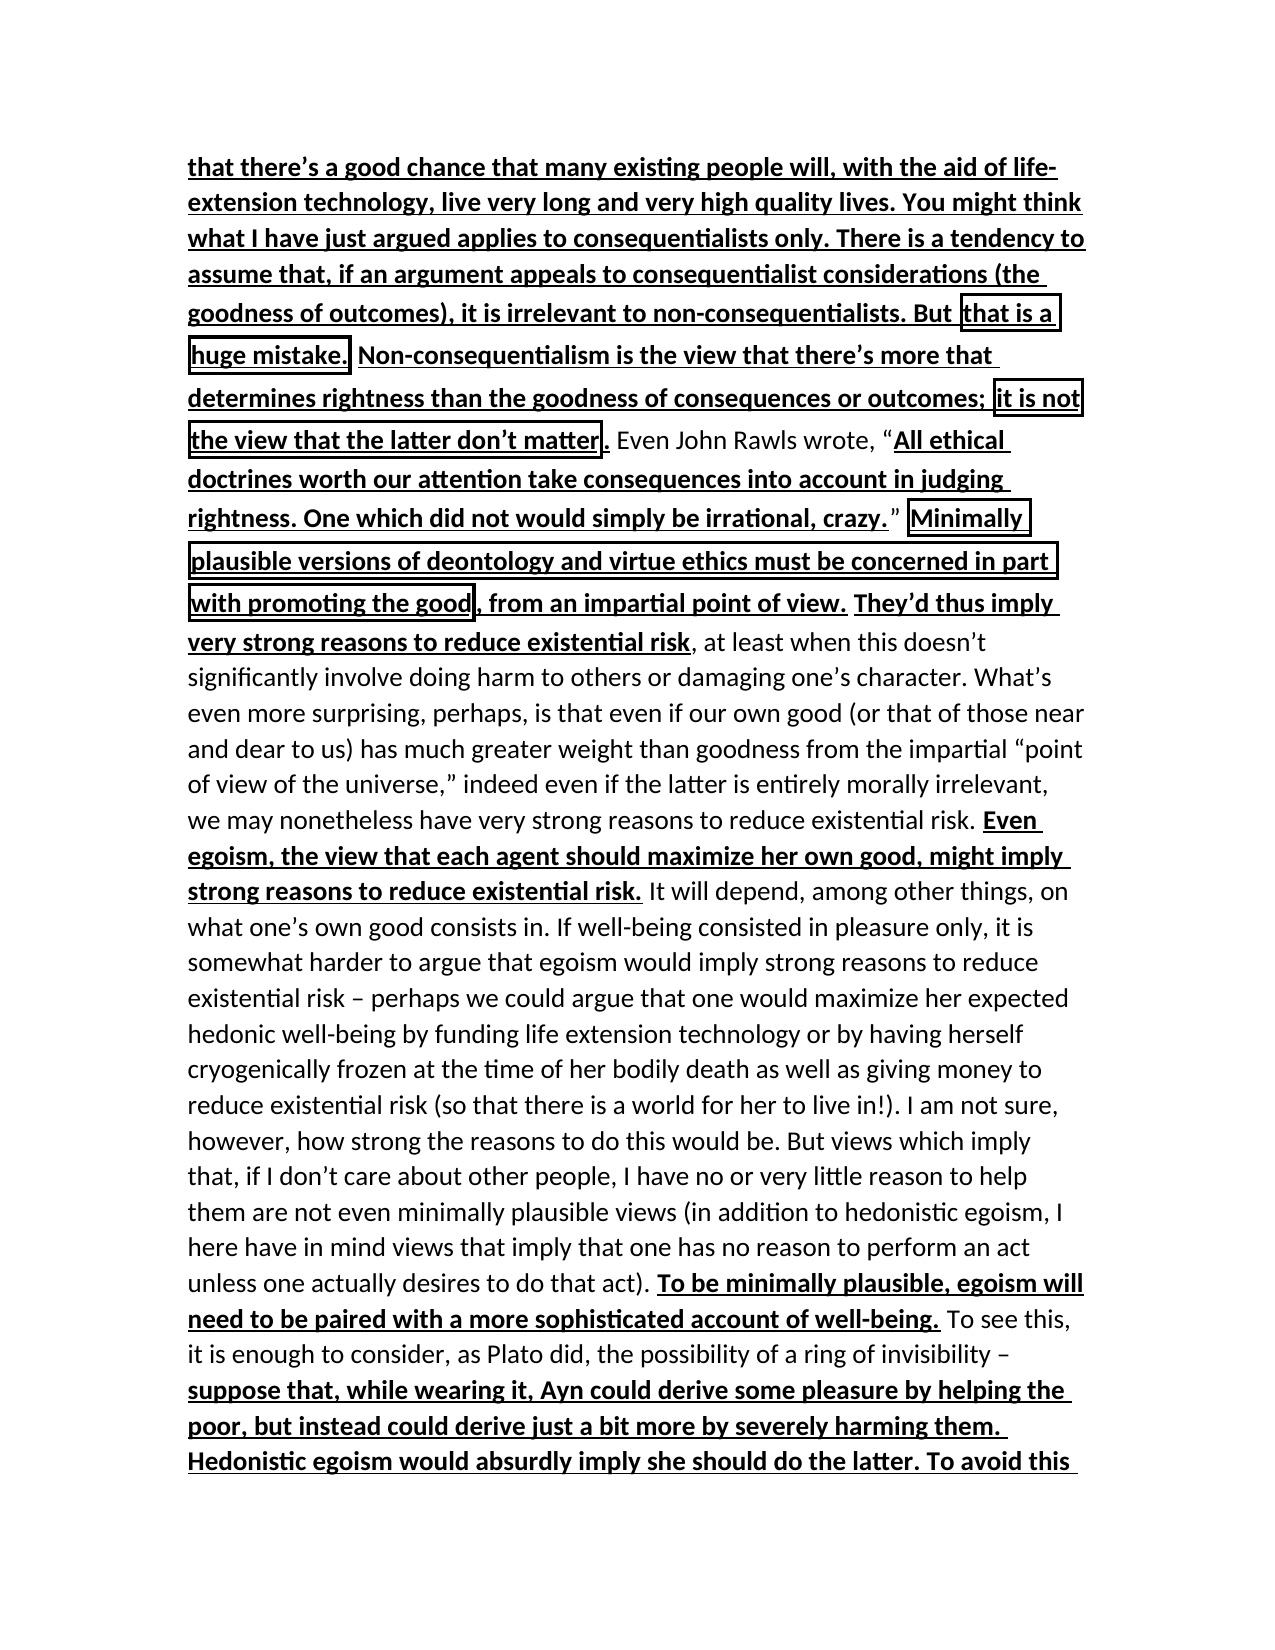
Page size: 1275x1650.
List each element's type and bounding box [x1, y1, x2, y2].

text [187, 150, 1087, 1477]
